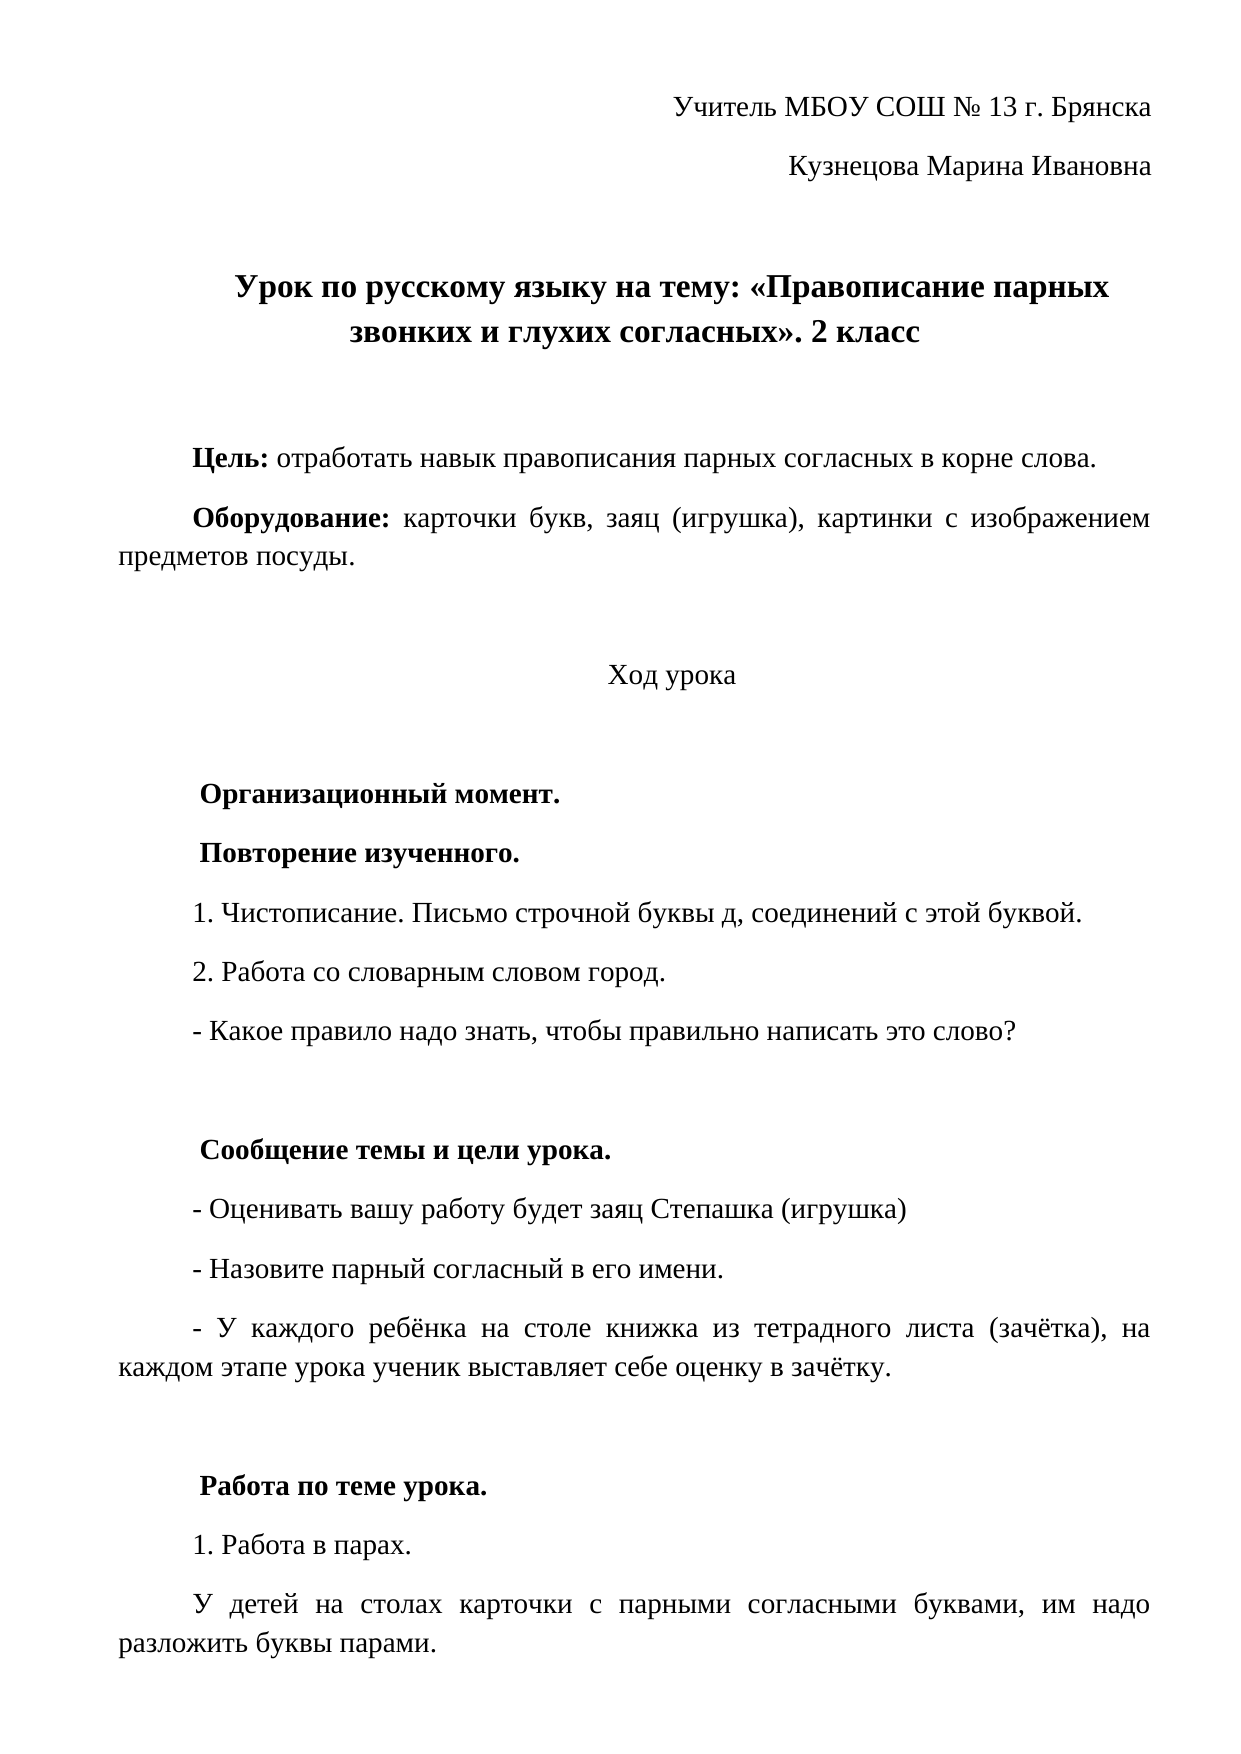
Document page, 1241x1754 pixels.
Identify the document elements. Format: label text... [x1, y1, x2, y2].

text Учитель МБОУ СОШ № 13 г. Брянска [118, 89, 1152, 122]
text Организационный момент. [118, 776, 1152, 809]
text Работа по теме урока. [118, 1468, 1152, 1501]
text Цель: отработать навык правописания парных согласных в корне слова. [118, 441, 1152, 474]
text Повторение изученного. [118, 835, 1152, 869]
text - У каждого ребёнка на столе книжка из тетрадного листа (зачётка), на каждом этапе урока ученик выставляет себе оценку в зачётку. [118, 1310, 1152, 1382]
text - Какое правило надо знать, чтобы правильно написать это слово? [118, 1013, 1152, 1047]
text Ход урока [118, 657, 1152, 691]
text Урок по русскому языку на тему: «Правописание парных звонких и глухих согласных». 2 класс [118, 267, 1152, 349]
text У детей на столах карточки с парными согласными буквами, им надо разложить буквы парами. [118, 1586, 1152, 1658]
text 2. Работа со словарным словом город. [118, 954, 1152, 988]
text - Назовите парный согласный в его имени. [118, 1251, 1152, 1284]
text - Оценивать вашу работу будет заяц Степашка (игрушка) [118, 1192, 1152, 1225]
text 1. Работа в парах. [118, 1527, 1152, 1561]
text 1. Чистописание. Письмо строчной буквы д, соединений с этой буквой. [118, 895, 1152, 928]
text Сообщение темы и цели урока. [118, 1132, 1152, 1166]
text Оборудование: карточки букв, заяц (игрушка), картинки с изображением предметов посуды. [118, 500, 1152, 572]
text Кузнецова Марина Ивановна [118, 148, 1152, 182]
